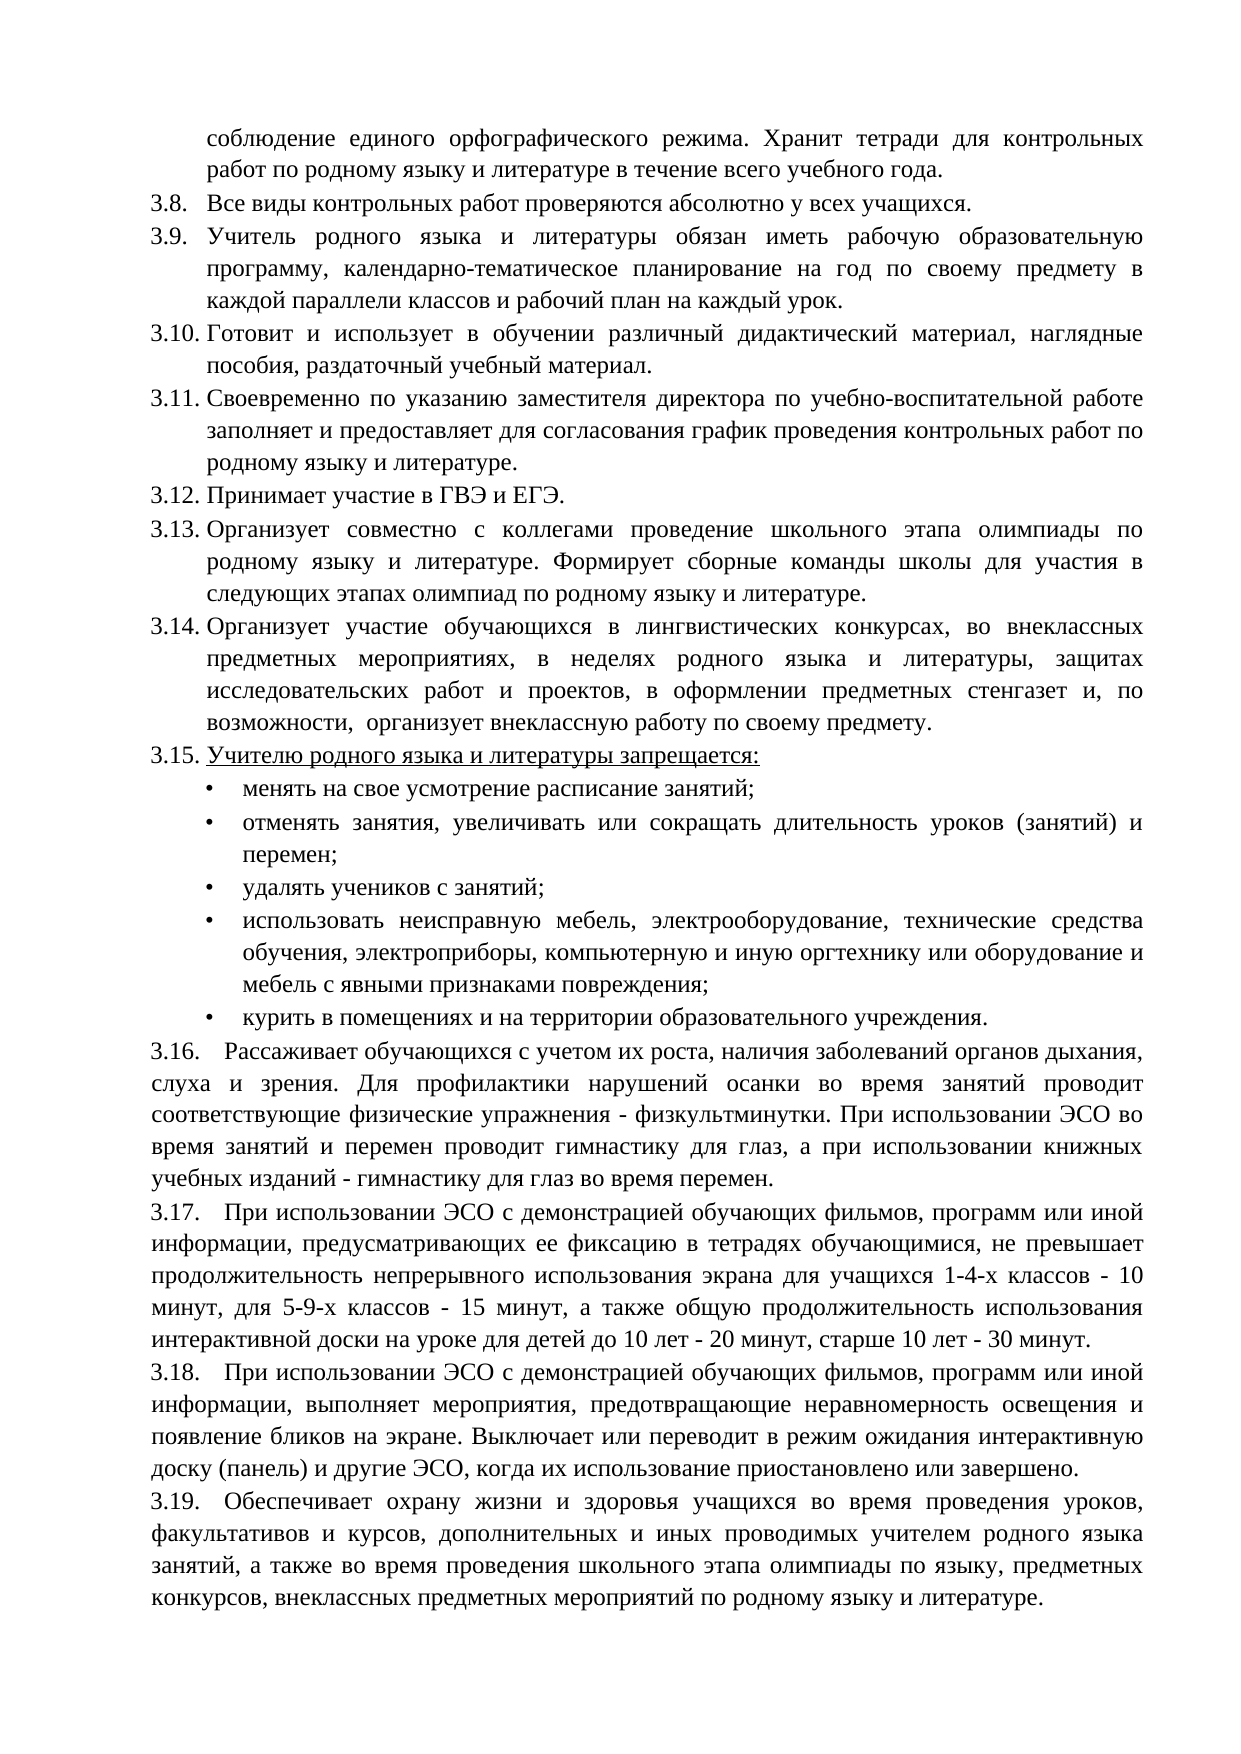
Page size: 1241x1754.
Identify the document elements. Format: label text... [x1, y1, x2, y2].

list При использовании ЭСО с демонстрацией обучающих фильмов, программ или иной информации, выполняет мероприятия, предотвращающие неравномерность освещения и появление бликов на экране. Выключает или переводит в режим ожидания интерактивную доску (панель) и другие ЭСО, когда их использование приостановлено или завершено. [150, 1357, 1144, 1482]
list Все виды контрольных работ проверяются абсолютно у всех учащихся. [150, 188, 1144, 217]
list отменять занятия, увеличивать или сокращать длительность уроков (занятий) и перемен; [205, 807, 1144, 867]
list Готовит и использует в обучении различный дидактический материал, наглядные пособия, раздаточный учебный материал. [150, 318, 1144, 379]
list Рассаживает обучающихся с учетом их роста, наличия заболеваний органов дыхания, слуха и зрения. Для профилактики нарушений осанки во время занятий проводит соответствующие физические упражнения - физкультминутки. При использовании ЭСО во время занятий и перемен проводит гимнастику для глаз, а при использовании книжных учебных изданий - гимнастику для глаз во время перемен. [150, 1036, 1144, 1192]
list использовать неисправную мебель, электрооборудование, технические средства обучения, электроприборы, компьютерную и иную оргтехнику или оборудование и мебель с явными признаками повреждения; [205, 905, 1144, 998]
list менять на свое усмотрение расписание занятий; [205, 773, 1144, 802]
list Учитель родного языка и литературы обязан иметь рабочую образовательную программу, календарно-тематическое планирование на год по своему предмету в каждой параллели классов и рабочий план на каждый урок. [150, 221, 1144, 314]
list Организует совместно с коллегами проведение школьного этапа олимпиады по родному языку и литературе. Формирует сборные команды школы для участия в следующих этапах олимпиад по родному языку и литературе. [150, 514, 1144, 606]
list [150, 123, 1144, 183]
list Обеспечивает охрану жизни и здоровья учащихся во время проведения уроков, факультативов и курсов, дополнительных и иных проводимых учителем родного языка занятий, а также во время проведения школьного этапа олимпиады по языку, предметных конкурсов, внеклассных предметных мероприятий по родному языку и литературе. [150, 1486, 1144, 1611]
list курить в помещениях и на территории образовательного учреждения. [205, 1002, 1144, 1031]
list удалять учеников с занятий; [205, 872, 1144, 901]
list Организует участие обучающихся в лингвистических конкурсах, во внеклассных предметных мероприятиях, в неделях родного языка и литературы, защитах исследовательских работ и проектов, в оформлении предметных стенгазет и, по возможности, организует внеклассную работу по своему предмету. [150, 611, 1144, 735]
list Своевременно по указанию заместителя директора по учебно-воспитательной работе заполняет и предоставляет для согласования график проведения контрольных работ по родному языку и литературе. [150, 383, 1144, 476]
list Принимает участие в ГВЭ и ЕГЭ. [150, 481, 1144, 509]
list Учителю родного языка и литературы запрещается: [150, 740, 1144, 769]
list При использовании ЭСО с демонстрацией обучающих фильмов, программ или иной информации, предусматривающих ее фиксацию в тетрадях обучающимися, не превышает продолжительность непрерывного использования экрана для учащихся 1-4-х классов - 10 минут, для 5-9-х классов - 15 минут, а также общую продолжительность использования интерактивной доски на уроке для детей до 10 лет - 20 минут, старше 10 лет - 30 минут. [150, 1197, 1144, 1353]
